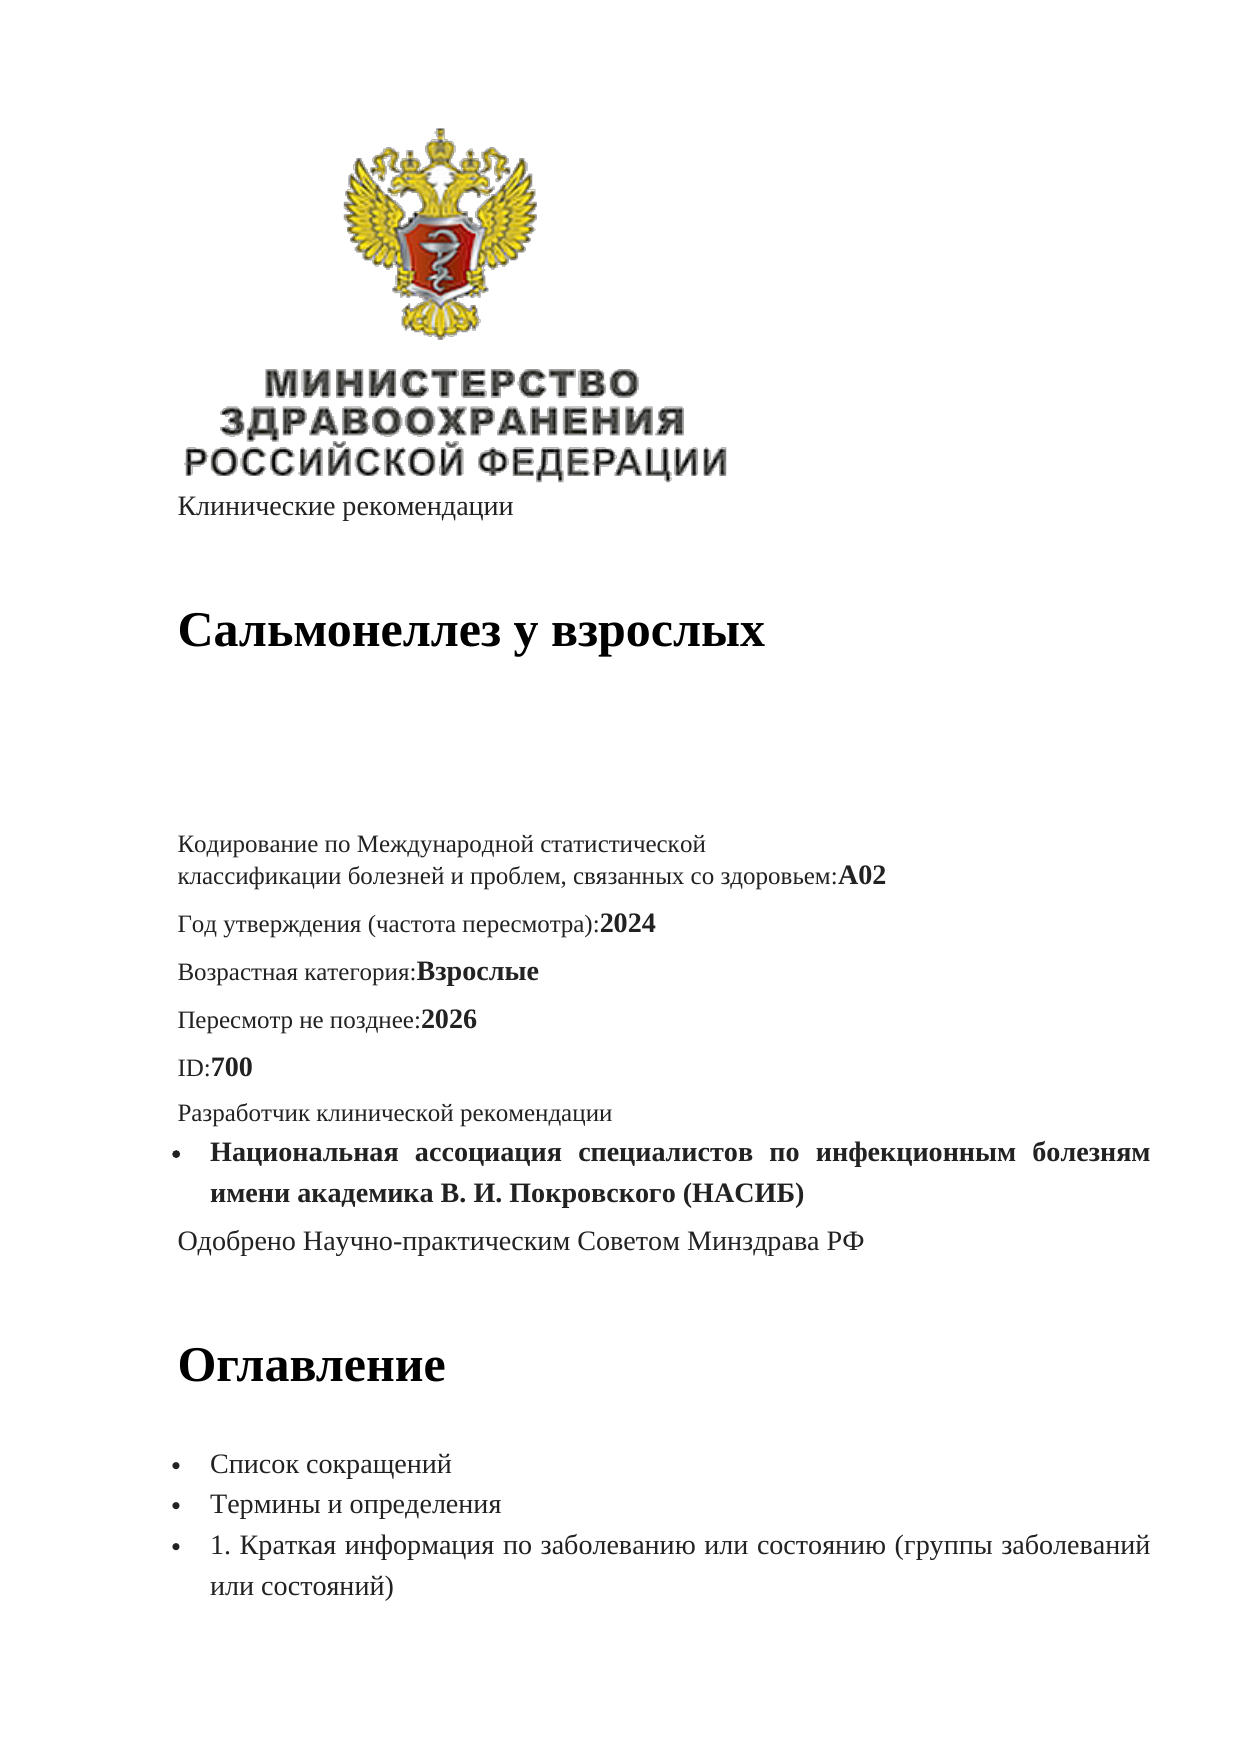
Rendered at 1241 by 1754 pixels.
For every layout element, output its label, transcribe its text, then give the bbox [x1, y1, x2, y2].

text Оглавление [177, 1334, 1152, 1392]
list Термины и определения [172, 1479, 1152, 1520]
text ID:700 [177, 1050, 1152, 1082]
text Кодирование по Международной статистической классификации болезней и проблем, связанных со здоровьем:A02 [177, 829, 1152, 890]
picture [177, 118, 734, 490]
text Год утверждения (частота пересмотра):2024 [177, 906, 1152, 938]
text Сальмонеллез у взрослых [177, 600, 1152, 657]
text Одобрено Научно-практическим Советом Минздрава РФ [177, 1224, 1152, 1256]
list Национальная ассоциация специалистов по инфекционным болезням имени академика В. И. Покровского (НАСИБ) [172, 1127, 1152, 1208]
list Список сокращений [172, 1439, 1152, 1479]
text Разработчик клинической рекомендации [177, 1098, 1152, 1127]
text Пересмотр не позднее:2026 [177, 1002, 1152, 1034]
text Возрастная категория:Взрослые [177, 954, 1152, 986]
list 1. Краткая информация по заболеванию или состоянию (группы заболеваний или состояний) [172, 1520, 1152, 1601]
text Клинические рекомендации [177, 489, 1152, 522]
